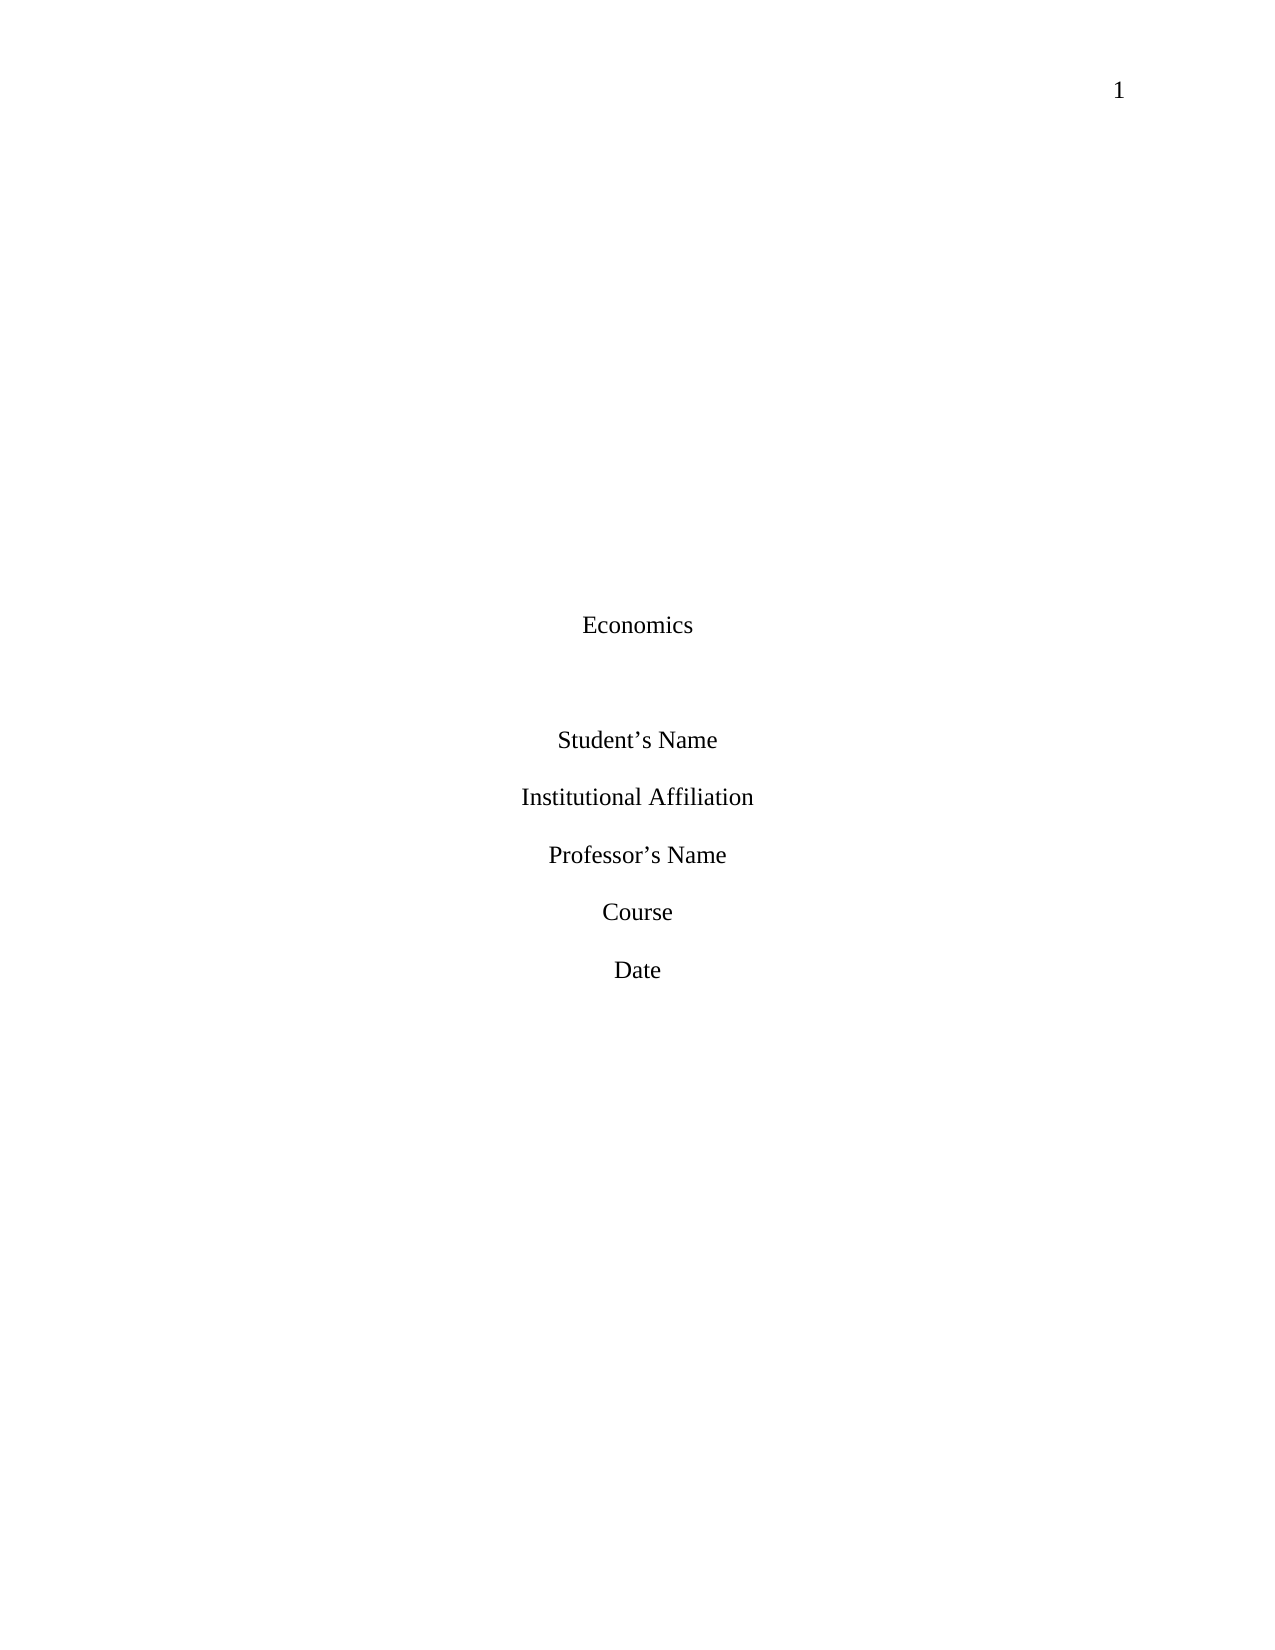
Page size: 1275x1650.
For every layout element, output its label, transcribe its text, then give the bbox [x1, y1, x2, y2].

text Date [150, 955, 1125, 984]
text Institutional Affiliation [150, 782, 1125, 811]
text Economics [150, 610, 1125, 639]
text Professor’s Name [150, 840, 1125, 869]
text Student’s Name [150, 725, 1125, 754]
text Course [150, 897, 1125, 926]
